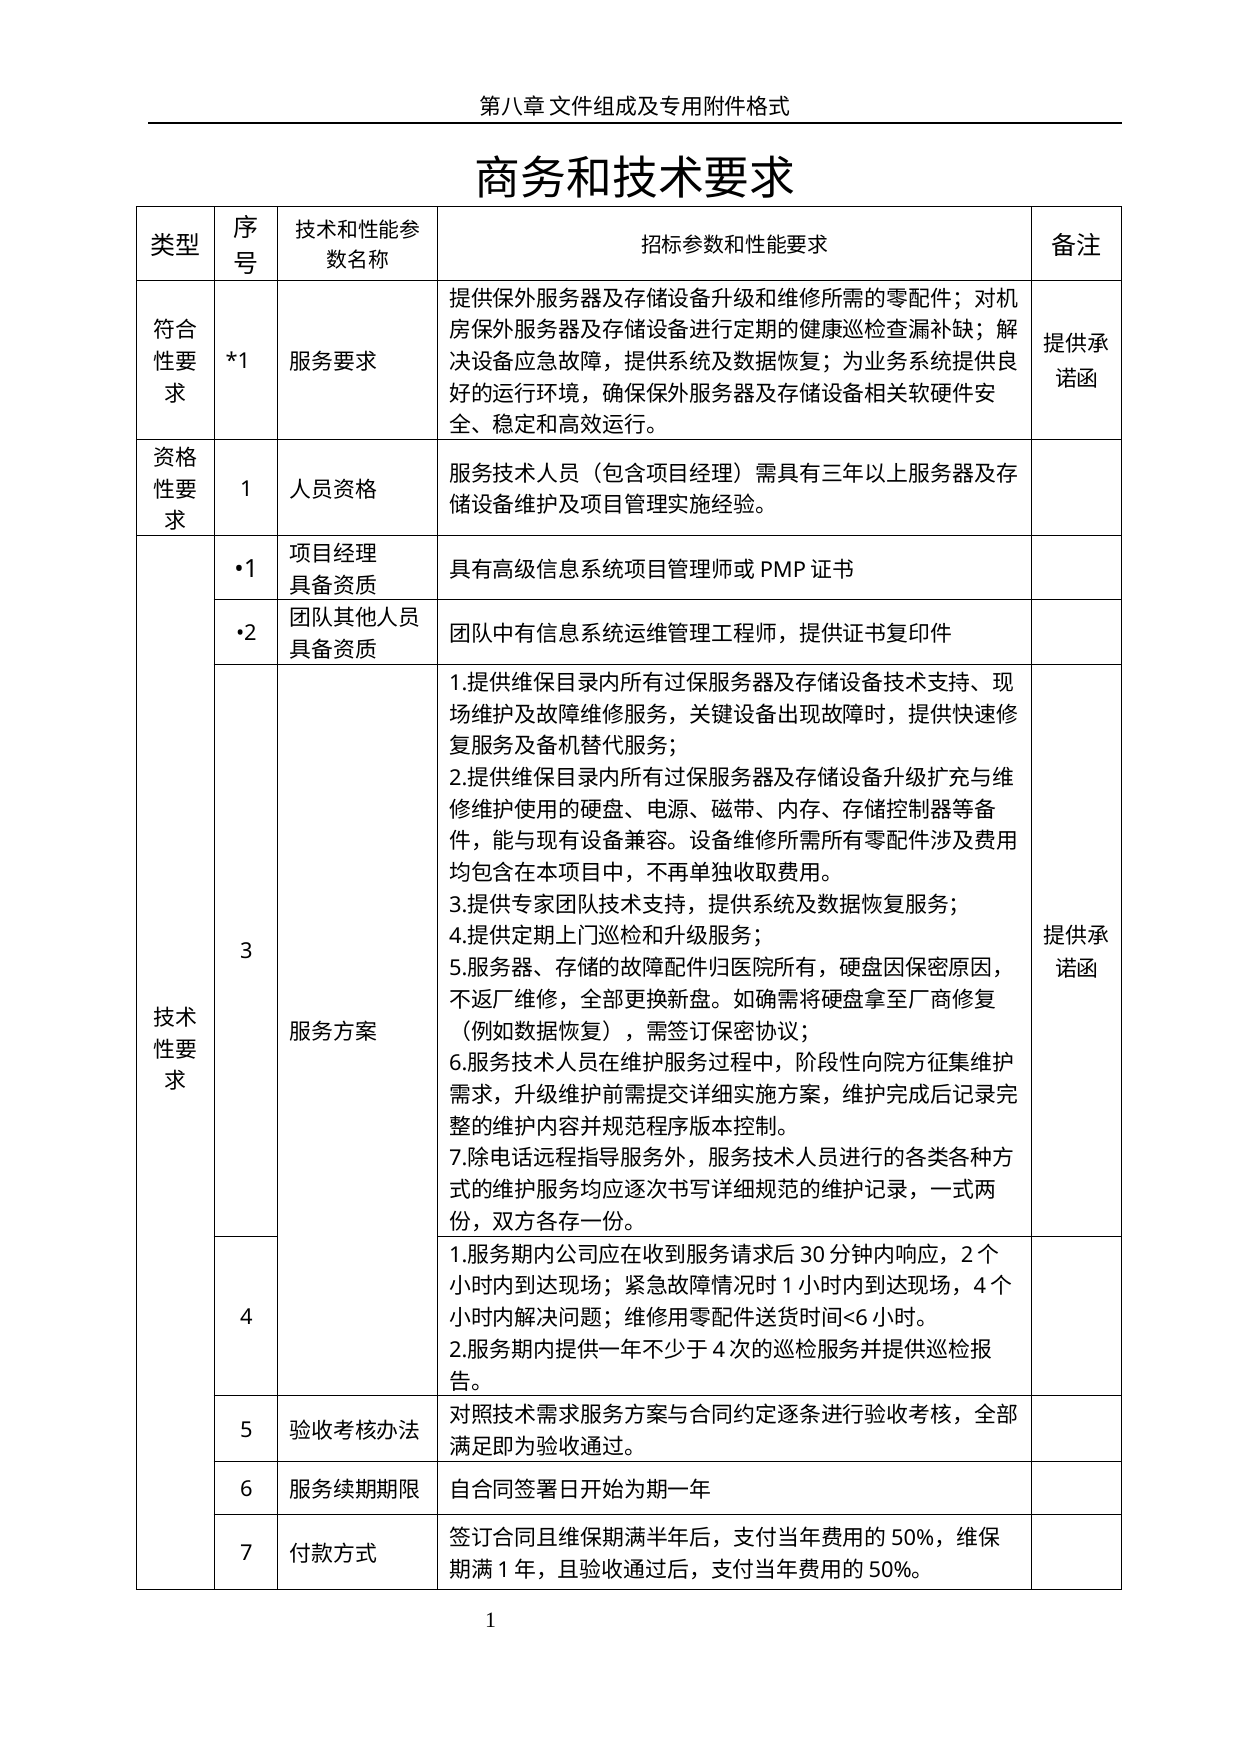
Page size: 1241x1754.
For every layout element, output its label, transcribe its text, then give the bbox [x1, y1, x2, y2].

table_cell •2 [215, 600, 277, 664]
table_cell 验收考核办法 [278, 1396, 437, 1461]
table_cell [1032, 1515, 1121, 1589]
table_cell 签订合同且维保期满半年后，支付当年费用的50%，维保期满1年，且验收通过后，支付当年费用的50%。 [438, 1515, 1031, 1589]
table_cell 具有高级信息系统项目管理师或PMP证书 [438, 536, 1031, 599]
table_cell [1032, 1462, 1121, 1514]
table_cell 资格性要求 [137, 440, 214, 535]
table_cell [1032, 1396, 1121, 1461]
table_cell 服务续期期限 [278, 1462, 437, 1514]
table_cell 技术性要求 [137, 536, 214, 1589]
table_cell 提供承诺函 [1032, 281, 1121, 439]
table_cell 对照技术需求服务方案与合同约定逐条进行验收考核，全部满足即为验收通过。 [438, 1396, 1031, 1461]
table_cell 团队中有信息系统运维管理工程师，提供证书复印件 [438, 600, 1031, 664]
table_cell 自合同签署日开始为期一年 [438, 1462, 1031, 1514]
table_cell 1.服务期内公司应在收到服务请求后30分钟内响应，2个小时内到达现场；紧急故障情况时1小时内到达现场，4个小时内解决问题；维修用零配件送货时间<6小时。 2.服务期内提供一年不少于4次的巡检服务并提供巡检报告。 [438, 1237, 1031, 1395]
table_cell 提供承诺函 [1032, 665, 1121, 1236]
table_cell 4 [215, 1237, 277, 1395]
table_cell 1 [215, 440, 277, 535]
table_cell [1032, 1237, 1121, 1395]
table_cell 5 [215, 1396, 277, 1461]
table_cell 项目经理 具备资质 [278, 536, 437, 599]
table_header 类型 [137, 207, 214, 279]
table_cell 6 [215, 1462, 277, 1514]
table_cell •1 [215, 536, 277, 599]
table_cell 服务技术人员（包含项目经理）需具有三年以上服务器及存储设备维护及项目管理实施经验。 [438, 440, 1031, 535]
table_cell 服务方案 [278, 665, 437, 1395]
table_header 备注 [1032, 207, 1121, 279]
table_cell [1032, 440, 1121, 535]
table_cell 7 [215, 1515, 277, 1589]
table_cell [1032, 600, 1121, 664]
table_header 技术和性能参数名称 [278, 207, 437, 279]
table_cell 团队其他人员 具备资质 [278, 600, 437, 664]
table_cell [1032, 536, 1121, 599]
text 商务和技术要求 [148, 148, 1122, 206]
table_cell 3 [215, 665, 277, 1236]
table_cell 1.提供维保目录内所有过保服务器及存储设备技术支持、现场维护及故障维修服务，关键设备出现故障时，提供快速修复服务及备机替代服务； 2.提供维保目录内所有过保服务器及存储设备升级扩充与维修维护使用的硬盘、电源、磁带、内存、存储控制器等备件，能与现有设备兼容。设备维修所需所有零配件涉及费用均包含在本项目中，不再单独收取费用。 3.提供专家团队技术支持，提供系统及数据恢复服务； 4.提供定期上门巡检和升级服务； 5.服务器、存储的故障配件归医院所有，硬盘因保密原因，不返厂维修，全部更换新盘。如确需将硬盘拿至厂商修复（例如数据恢复），需签订保密协议； 6.服务技术人员在维护服务过程中，阶段性向院方征集维护需求，升级维护前需提交详细实施方案，维护完成后记录完整的维护内容并规范程序版本控制。 7.除电话远程指导服务外，服务技术人员进行的各类各种方式的维护服务均应逐次书写详细规范的维护记录，一式两份，双方各存一份。 [438, 665, 1031, 1236]
table_header 招标参数和性能要求 [438, 207, 1031, 279]
table_cell 符合性要求 [137, 281, 214, 439]
table_cell 提供保外服务器及存储设备升级和维修所需的零配件；对机房保外服务器及存储设备进行定期的健康巡检查漏补缺；解决设备应急故障，提供系统及数据恢复；为业务系统提供良好的运行环境，确保保外服务器及存储设备相关软硬件安全、稳定和高效运行。 [438, 281, 1031, 439]
table_header 序号 [215, 207, 277, 279]
table_cell 付款方式 [278, 1515, 437, 1589]
table_cell 人员资格 [278, 440, 437, 535]
table_cell 服务要求 [278, 281, 437, 439]
table_cell *1 [215, 281, 277, 439]
